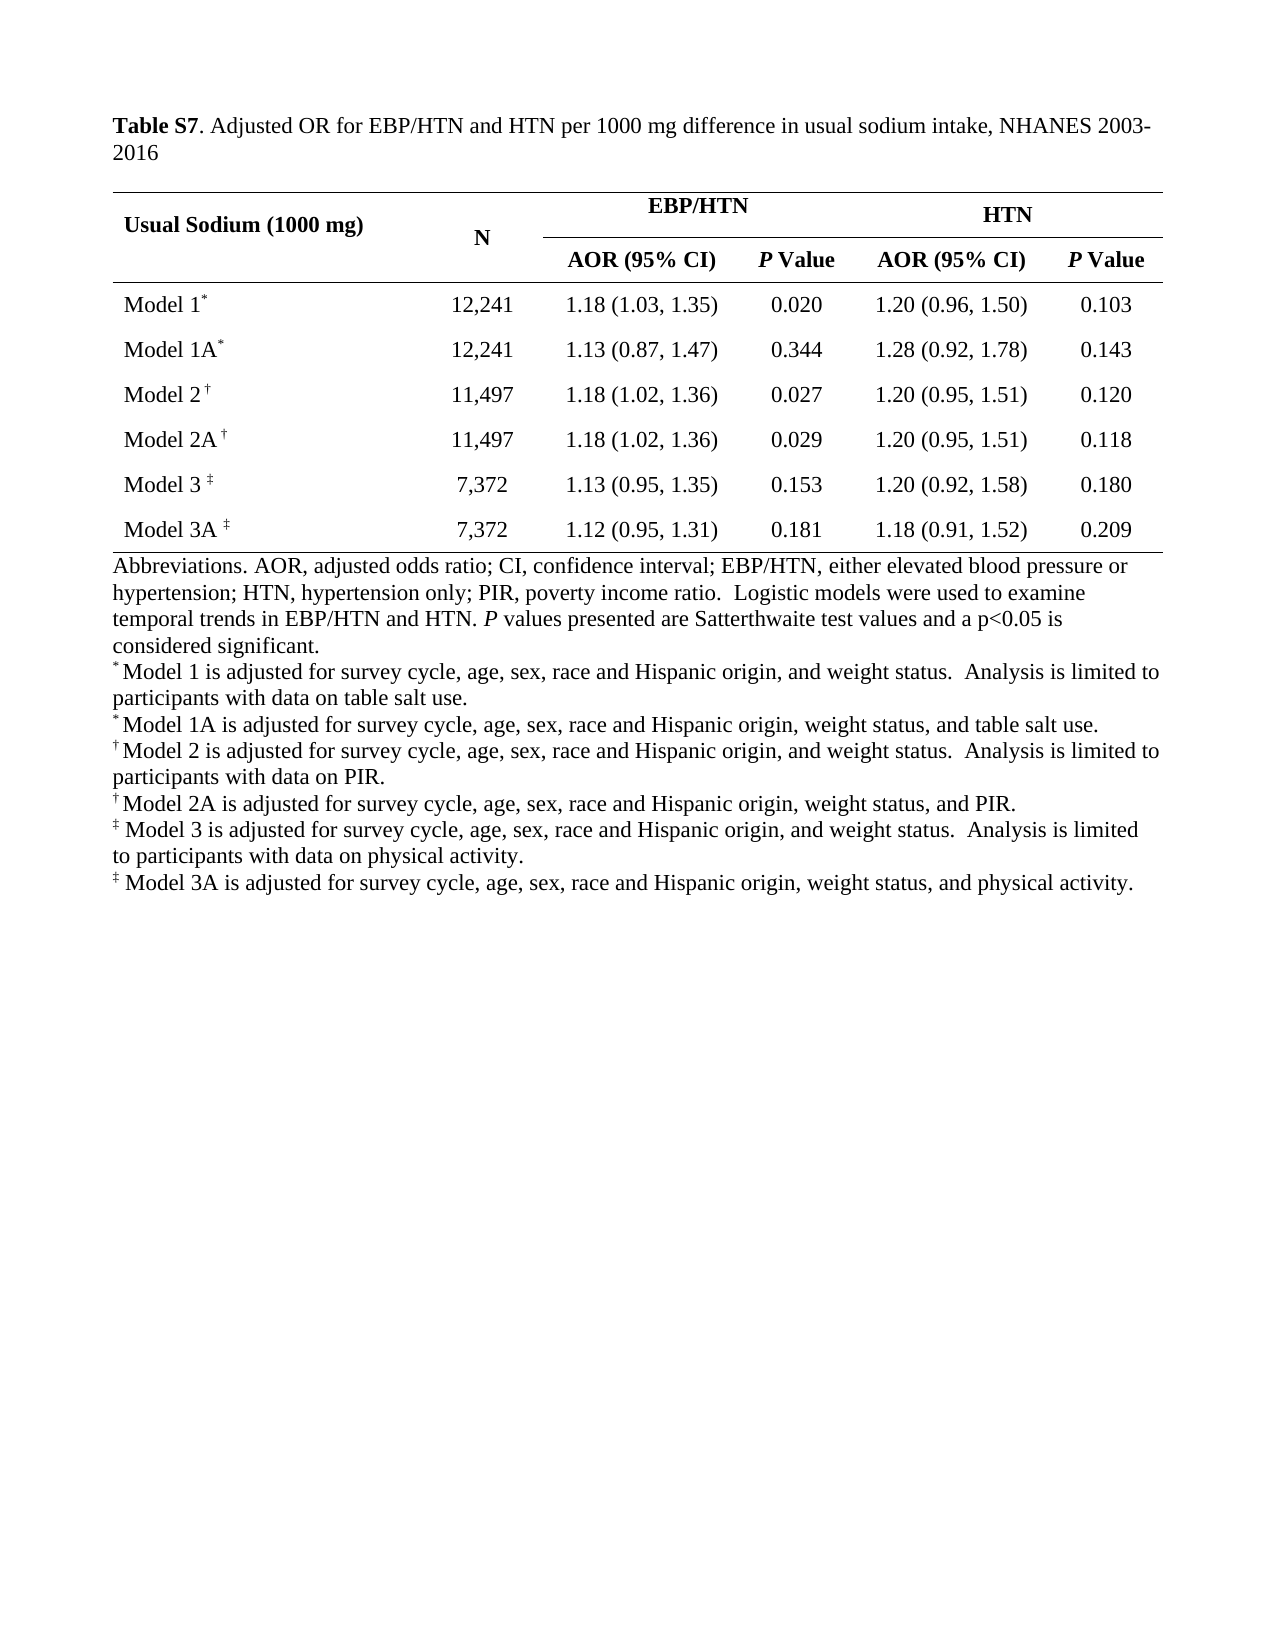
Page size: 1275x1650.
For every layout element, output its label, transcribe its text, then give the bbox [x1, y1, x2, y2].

table_cell 1.18 (1.02, 1.36) [543, 417, 740, 462]
text Abbreviations. AOR, adjusted odds ratio; CI, confidence interval; EBP/HTN, either elevated blood pressure or hypertension; HTN, hypertension only; PIR, poverty income ratio. Logistic models were used to examine temporal trends in EBP/HTN and HTN. P values presented are Satterthwaite test values and a p<0.05 is considered significant. [112, 553, 1162, 658]
table_cell 0.344 [740, 327, 853, 372]
text ‡ Model 3 is adjusted for survey cycle, age, sex, race and Hispanic origin, and weight status. Analysis is limited to participants with data on physical activity. [112, 816, 1162, 869]
table_cell 7,372 [421, 507, 543, 552]
table_cell Model 3 ‡ [113, 462, 421, 507]
table_cell 12,241 [421, 283, 543, 327]
table_cell 0.118 [1050, 417, 1162, 462]
table_cell 0.020 [740, 283, 853, 327]
text Table S7. Adjusted OR for EBP/HTN and HTN per 1000 mg difference in usual sodium intake, NHANES 2003-2016 [112, 112, 1162, 165]
table_cell 1.13 (0.95, 1.35) [543, 462, 740, 507]
table_cell 0.180 [1050, 462, 1162, 507]
table_cell 0.181 [740, 507, 853, 552]
table_header EBP/HTN [543, 193, 853, 237]
text * Model 1A is adjusted for survey cycle, age, sex, race and Hispanic origin, weight status, and table salt use. [112, 711, 1162, 737]
table_cell 1.20 (0.92, 1.58) [853, 462, 1050, 507]
table_cell P Value [1050, 238, 1162, 282]
text * Model 1 is adjusted for survey cycle, age, sex, race and Hispanic origin, and weight status. Analysis is limited to participants with data on table salt use. [112, 658, 1162, 711]
table_cell 11,497 [421, 372, 543, 417]
table_cell Model 1A* [113, 327, 421, 372]
table_cell 1.28 (0.92, 1.78) [853, 327, 1050, 372]
text ‡ Model 3A is adjusted for survey cycle, age, sex, race and Hispanic origin, weight status, and physical activity. [112, 869, 1162, 895]
text † Model 2A is adjusted for survey cycle, age, sex, race and Hispanic origin, weight status, and PIR. [112, 790, 1162, 816]
table_cell 1.18 (1.03, 1.35) [543, 283, 740, 327]
table_cell 0.120 [1050, 372, 1162, 417]
table_cell 1.12 (0.95, 1.31) [543, 507, 740, 552]
table_cell 1.13 (0.87, 1.47) [543, 327, 740, 372]
table_cell Model 2A † [113, 417, 421, 462]
table_cell 0.103 [1050, 283, 1162, 327]
table_header Usual Sodium (1000 mg) [113, 193, 421, 282]
table_cell 0.143 [1050, 327, 1162, 372]
table_cell AOR (95% CI) [543, 238, 740, 282]
table_cell 0.029 [740, 417, 853, 462]
table_cell Model 2 † [113, 372, 421, 417]
table_cell 1.18 (1.02, 1.36) [543, 372, 740, 417]
table_cell Model 3A ‡ [113, 507, 421, 552]
table_cell 12,241 [421, 327, 543, 372]
table_cell 7,372 [421, 462, 543, 507]
table_cell 1.20 (0.95, 1.51) [853, 372, 1050, 417]
table_cell P Value [740, 238, 853, 282]
table_cell AOR (95% CI) [853, 238, 1050, 282]
table_cell 0.209 [1050, 507, 1162, 552]
table_header HTN [853, 193, 1162, 237]
table_cell 0.027 [740, 372, 853, 417]
table_header N [421, 193, 543, 282]
table_cell 0.153 [740, 462, 853, 507]
table_cell 11,497 [421, 417, 543, 462]
table_cell 1.20 (0.96, 1.50) [853, 283, 1050, 327]
table_cell Model 1* [113, 283, 421, 327]
table_cell 1.20 (0.95, 1.51) [853, 417, 1050, 462]
text † Model 2 is adjusted for survey cycle, age, sex, race and Hispanic origin, and weight status. Analysis is limited to participants with data on PIR. [112, 737, 1162, 790]
table_cell 1.18 (0.91, 1.52) [853, 507, 1050, 552]
